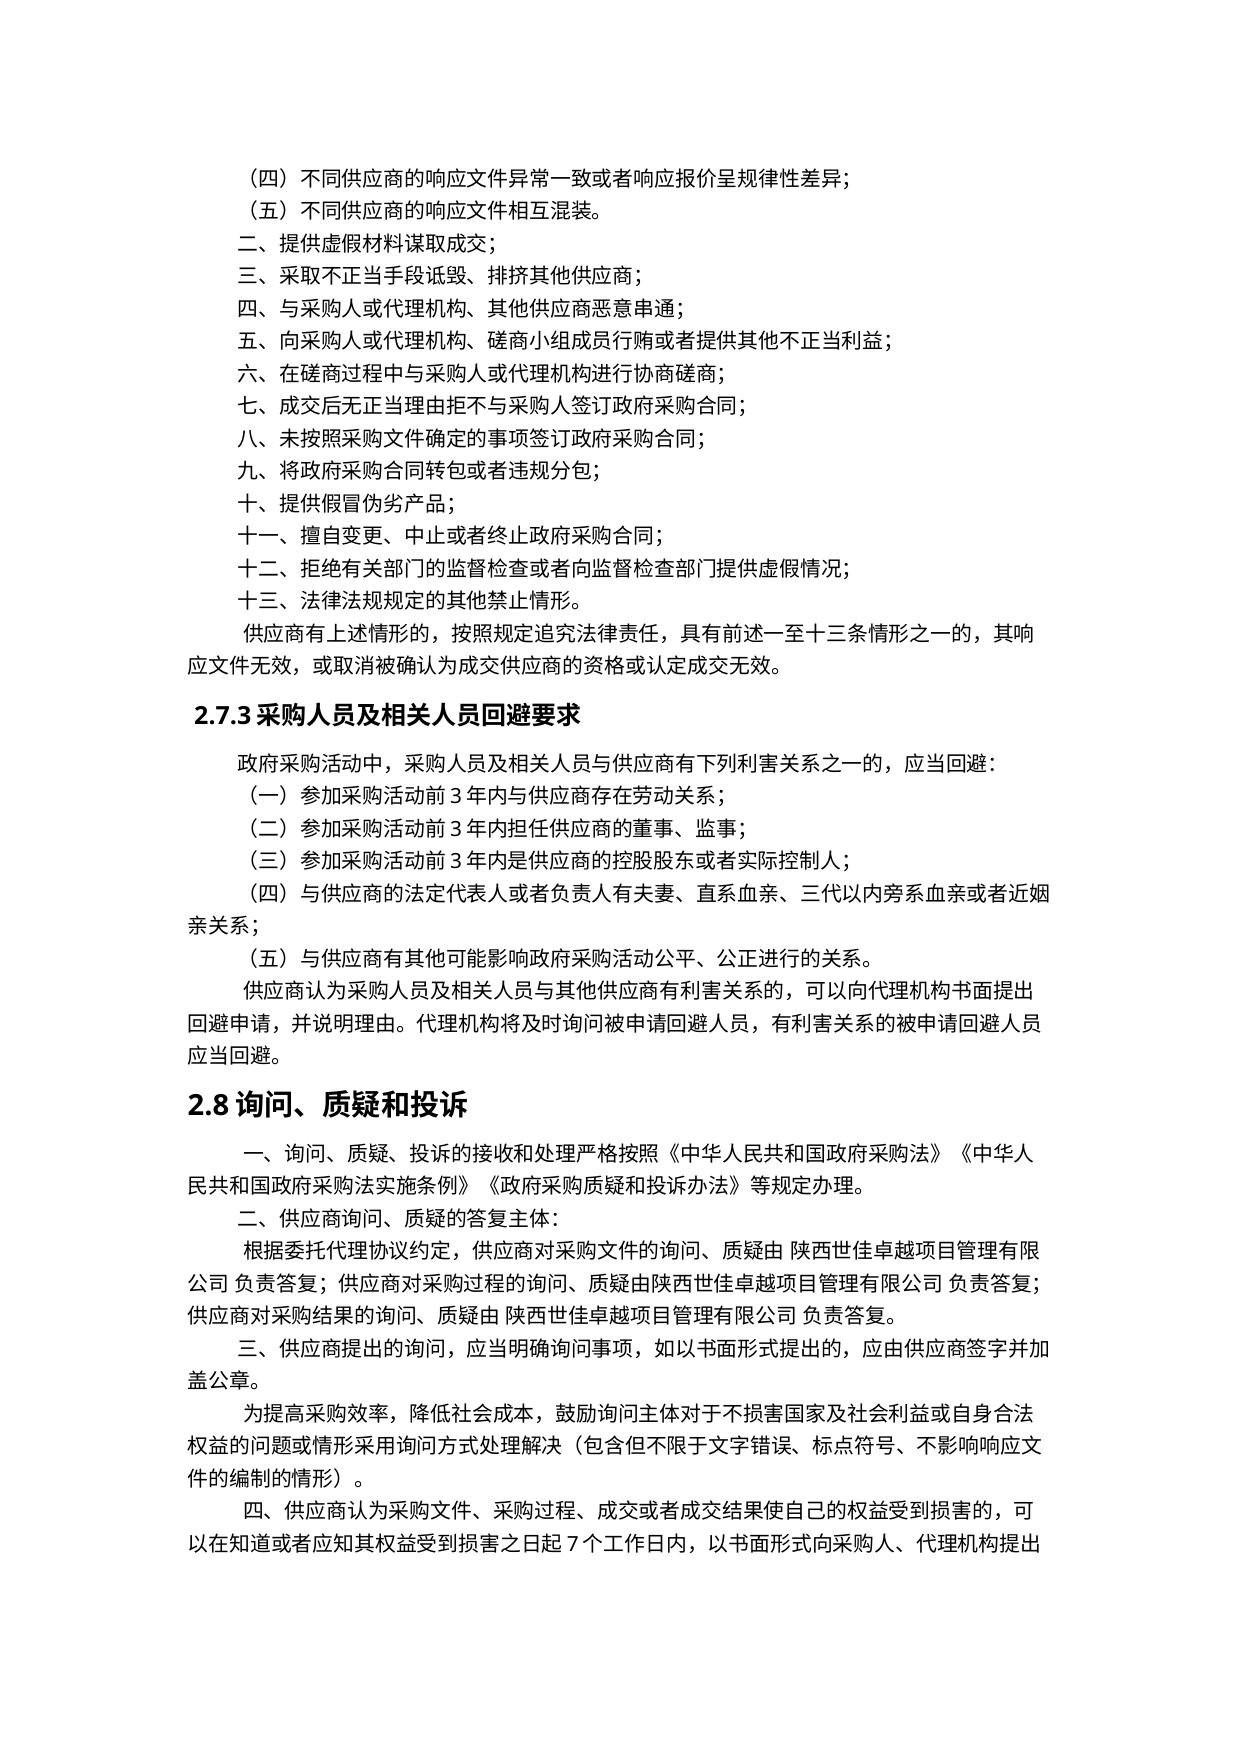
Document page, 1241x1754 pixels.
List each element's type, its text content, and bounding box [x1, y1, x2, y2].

text （五）与供应商有其他可能影响政府采购活动公平、公正进行的关系。 [187, 942, 1053, 974]
text （一）参加采购活动前3年内与供应商存在劳动关系； [187, 779, 1053, 812]
text 十二、拒绝有关部门的监督检查或者向监督检查部门提供虚假情况； [187, 552, 1053, 584]
text 八、未按照采购文件确定的事项签订政府采购合同； [187, 422, 1053, 454]
text 为提高采购效率，降低社会成本，鼓励询问主体对于不损害国家及社会利益或自身合法权益的问题或情形采用询问方式处理解决（包含但不限于文字错误、标点符号、不影响响应文件的编制的情形）。 [187, 1397, 1053, 1494]
text 九、将政府采购合同转包或者违规分包； [187, 454, 1053, 487]
text 政府采购活动中，采购人员及相关人员与供应商有下列利害关系之一的，应当回避： [187, 747, 1053, 779]
text 2.8询问、质疑和投诉 [187, 1072, 1053, 1137]
text 四、与采购人或代理机构、其他供应商恶意串通； [187, 292, 1053, 324]
text 十、提供假冒伪劣产品； [187, 487, 1053, 519]
text 二、提供虚假材料谋取成交； [187, 227, 1053, 259]
text 二、供应商询问、质疑的答复主体： [187, 1202, 1053, 1234]
text 六、在磋商过程中与采购人或代理机构进行协商磋商； [187, 357, 1053, 389]
text 供应商认为采购人员及相关人员与其他供应商有利害关系的，可以向代理机构书面提出回避申请，并说明理由。代理机构将及时询问被申请回避人员，有利害关系的被申请回避人员应当回避。 [187, 974, 1053, 1072]
text （四）不同供应商的响应文件异常一致或者响应报价呈规律性差异； [187, 162, 1053, 194]
text （四）与供应商的法定代表人或者负责人有夫妻、直系血亲、三代以内旁系血亲或者近姻亲关系； [187, 877, 1053, 942]
text （三）参加采购活动前3年内是供应商的控股股东或者实际控制人； [187, 844, 1053, 877]
text 十一、擅自变更、中止或者终止政府采购合同； [187, 519, 1053, 552]
text 一、询问、质疑、投诉的接收和处理严格按照《中华人民共和国政府采购法》《中华人民共和国政府采购法实施条例》《政府采购质疑和投诉办法》等规定办理。 [187, 1137, 1053, 1202]
text 三、采取不正当手段诋毁、排挤其他供应商； [187, 259, 1053, 292]
text 七、成交后无正当理由拒不与采购人签订政府采购合同； [187, 389, 1053, 422]
text 三、供应商提出的询问，应当明确询问事项，如以书面形式提出的，应由供应商签字并加盖公章。 [187, 1332, 1053, 1397]
text 供应商有上述情形的，按照规定追究法律责任，具有前述一至十三条情形之一的，其响应文件无效，或取消被确认为成交供应商的资格或认定成交无效。 [187, 617, 1053, 682]
text 2.7.3采购人员及相关人员回避要求 [187, 682, 1053, 747]
text （二）参加采购活动前3年内担任供应商的董事、监事； [187, 812, 1053, 844]
text 十三、法律法规规定的其他禁止情形。 [187, 584, 1053, 617]
text （五）不同供应商的响应文件相互混装。 [187, 194, 1053, 227]
text 根据委托代理协议约定，供应商对采购文件的询问、质疑由 陕西世佳卓越项目管理有限公司 负责答复；供应商对采购过程的询问、质疑由陕西世佳卓越项目管理有限公司 负责答复；供应商对采购结果的询问、质疑由 陕西世佳卓越项目管理有限公司 负责答复。 [187, 1234, 1053, 1332]
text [187, 1494, 1053, 1559]
text 五、向采购人或代理机构、磋商小组成员行贿或者提供其他不正当利益； [187, 324, 1053, 357]
